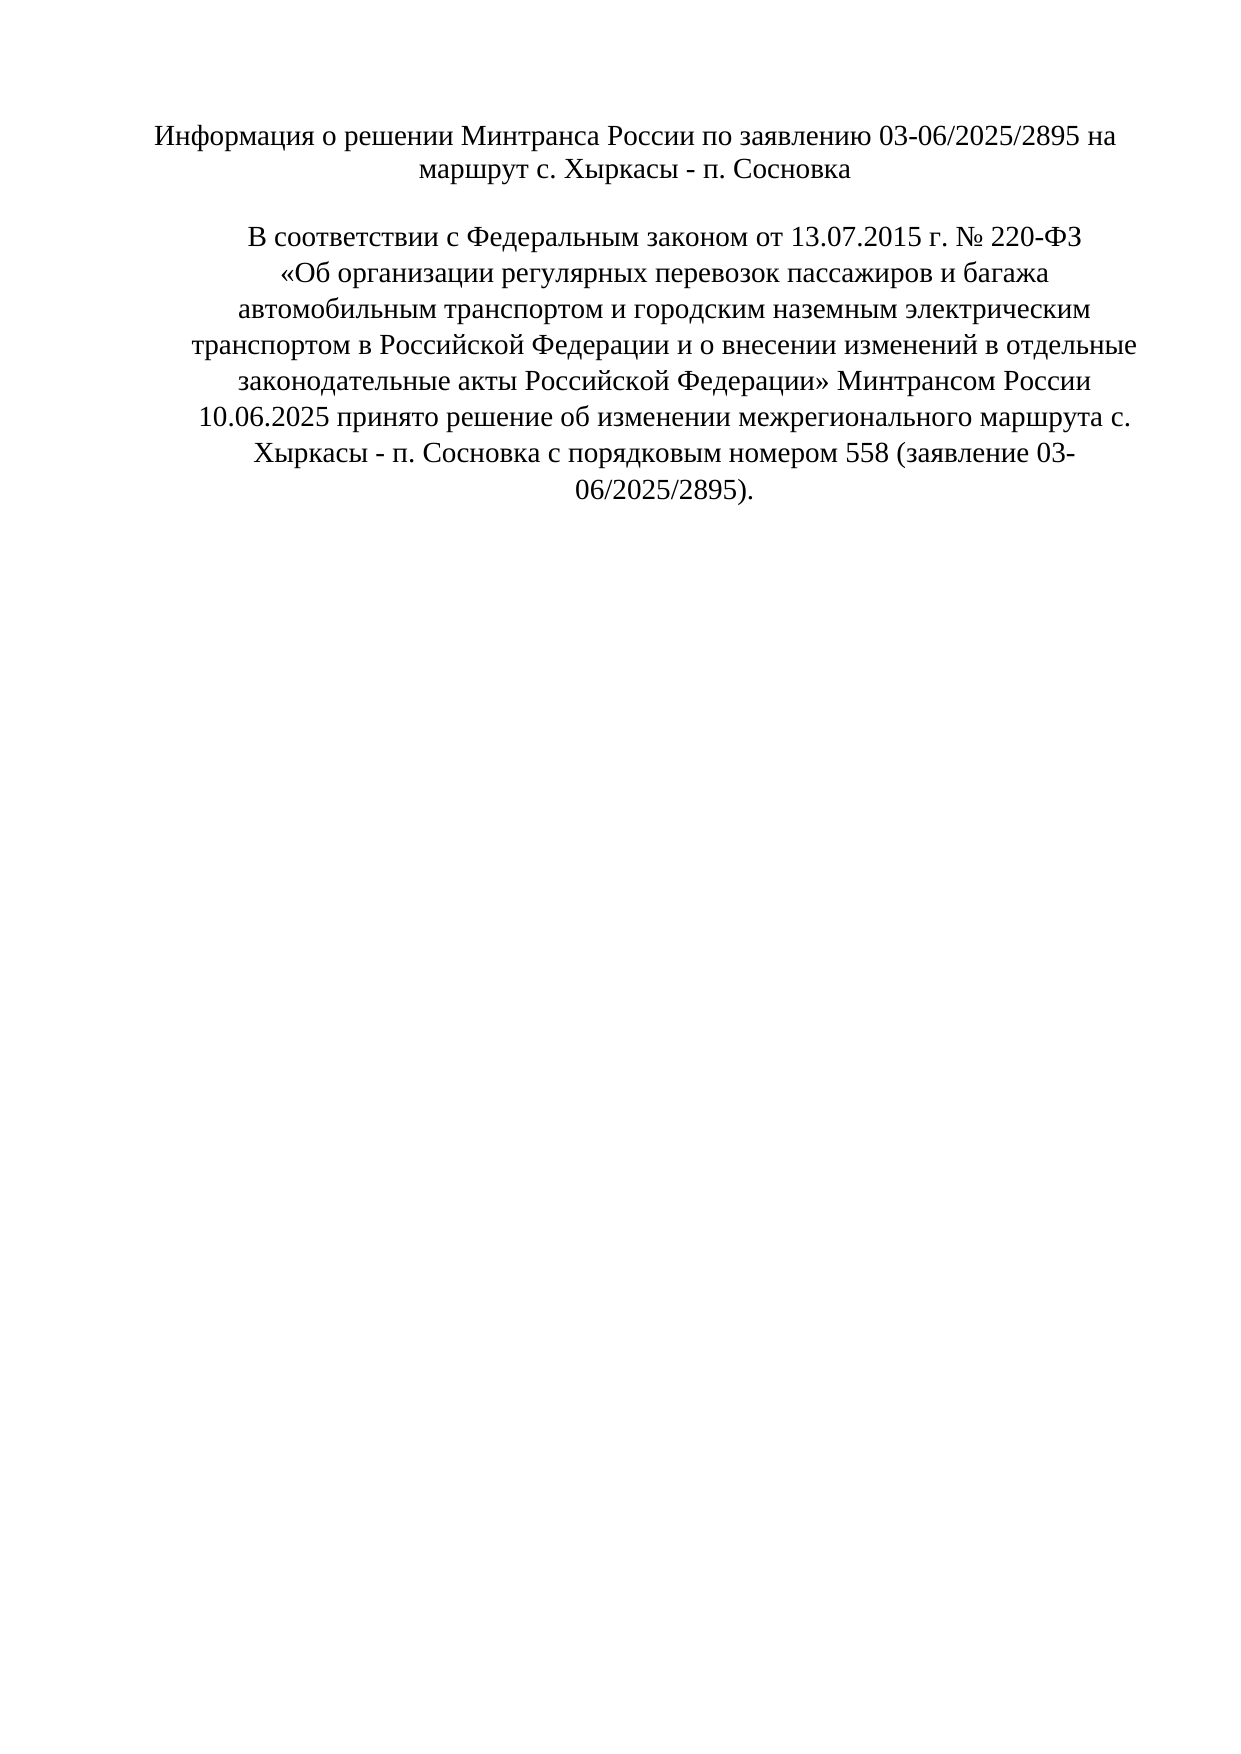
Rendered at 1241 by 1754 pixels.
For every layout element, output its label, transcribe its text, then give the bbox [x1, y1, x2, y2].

text Информация о решении Минтранса России по заявлению 03-06/2025/2895 на маршрут с. Хыркасы - п. Сосновка [118, 118, 1152, 185]
text В соответствии с Федеральным законом от 13.07.2015 г. № 220-ФЗ «Об организации регулярных перевозок пассажиров и багажа автомобильным транспортом и городским наземным электрическим транспортом в Российской Федерации и о внесении изменений в отдельные законодательные акты Российской Федерации» Минтрансом России 10.06.2025 принято решение об изменении межрегионального маршрута с. Хыркасы - п. Сосновка с порядковым номером 558 (заявление 03-06/2025/2895). [177, 219, 1152, 505]
